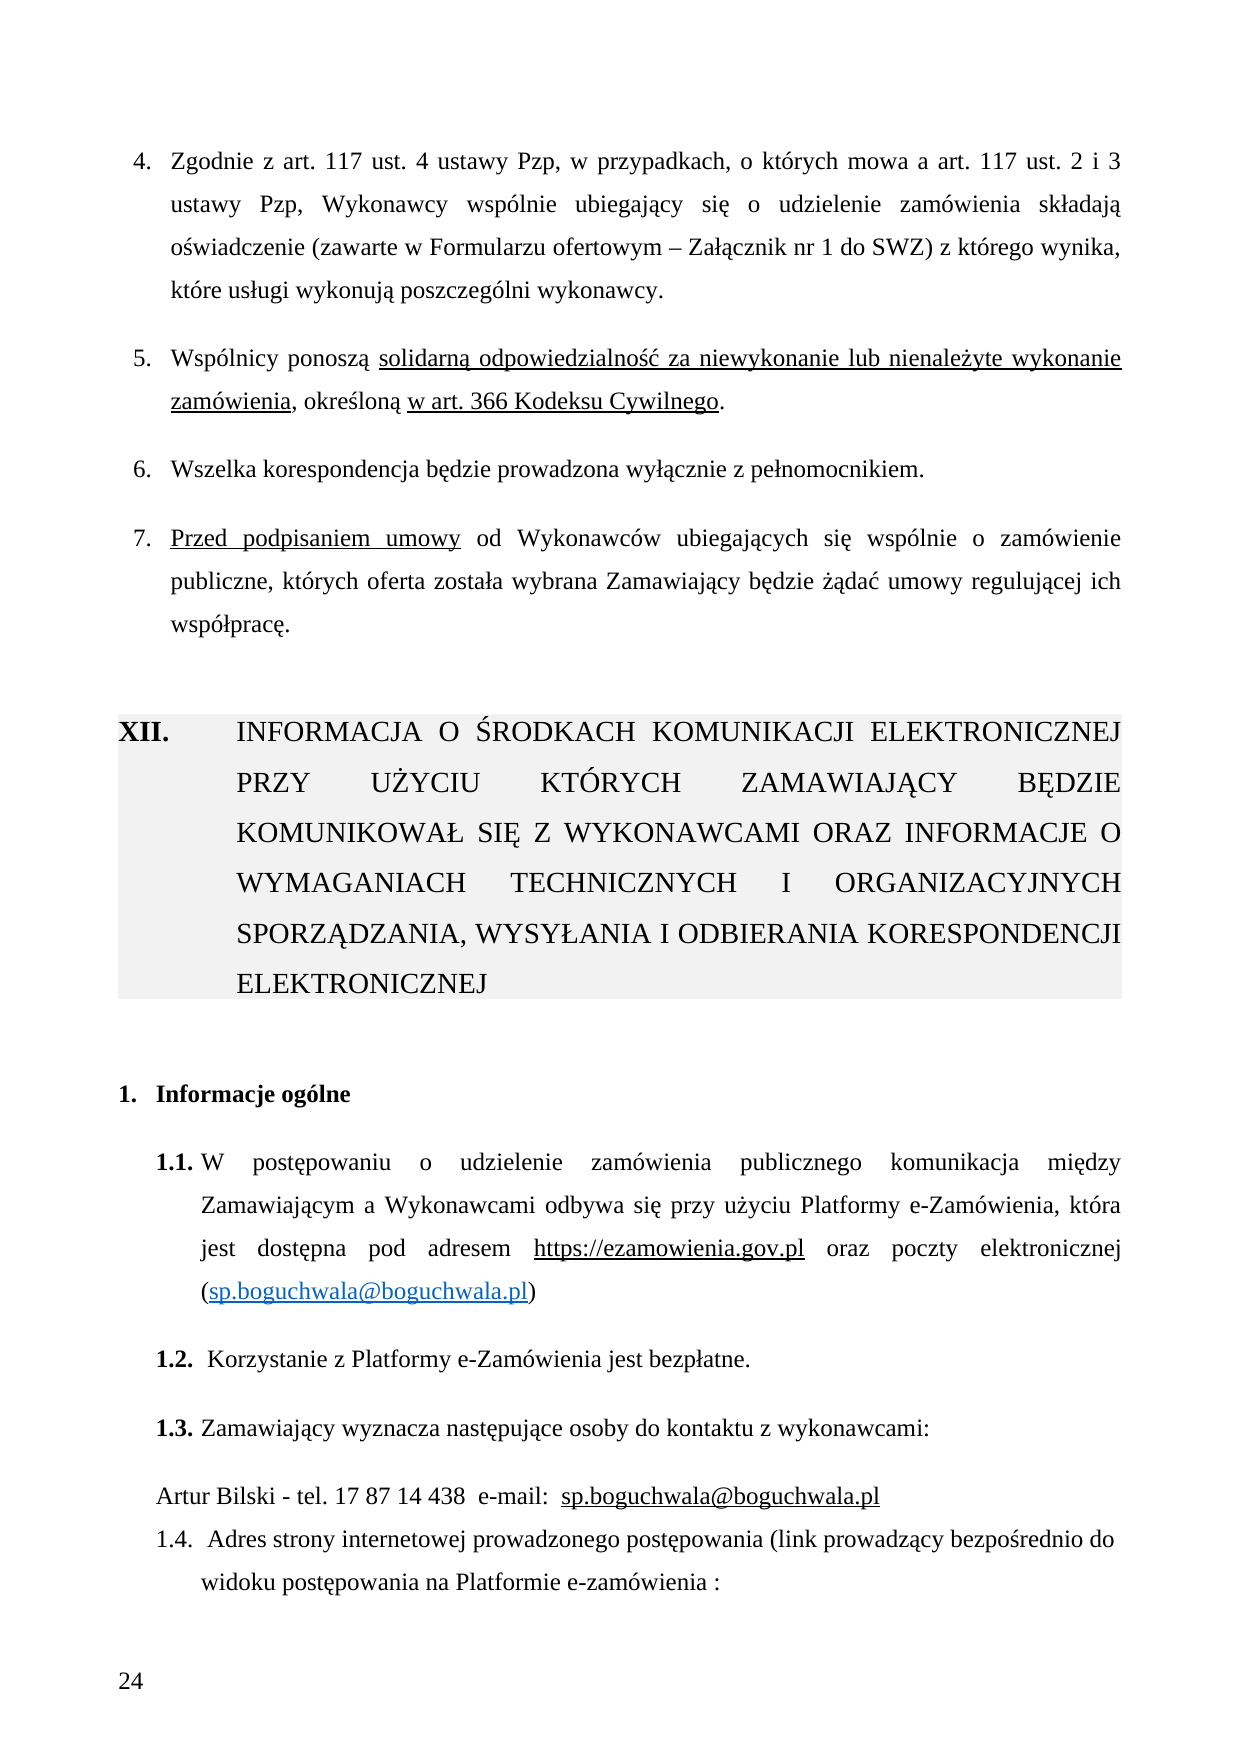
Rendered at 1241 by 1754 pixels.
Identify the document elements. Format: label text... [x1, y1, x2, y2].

list Zamawiający wyznacza następujące osoby do kontaktu z wykonawcami: [156, 1413, 1122, 1441]
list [156, 1524, 1122, 1596]
list Informacje ogólne [118, 1079, 1122, 1108]
list W postępowaniu o udzielenie zamówienia publicznego komunikacja między Zamawiającym a Wykonawcami odbywa się przy użyciu Platformy e-Zamówienia, która jest dostępna pod adresem https://ezamowienia.gov.pl oraz poczty elektronicznej (sp.boguchwala@boguchwala.pl) [156, 1147, 1122, 1305]
list Wspólnicy ponoszą solidarną odpowiedzialność za niewykonanie lub nienależyte wykonanie zamówienia, określoną w art. 366 Kodeksu Cywilnego. [133, 343, 1122, 415]
list Wszelka korespondencja będzie prowadzona wyłącznie z pełnomocnikiem. [133, 454, 1122, 483]
list Przed podpisaniem umowy od Wykonawców ubiegających się wspólnie o zamówienie publiczne, których oferta została wybrana Zamawiający będzie żądać umowy regulującej ich współpracę. [133, 523, 1122, 638]
subtitle INFORMACJA O ŚRODKACH KOMUNIKACJI ELEKTRONICZNEJ PRZY UŻYCIU KTÓRYCH ZAMAWIAJĄCY BĘDZIE KOMUNIKOWAŁ SIĘ Z WYKONAWCAMI ORAZ INFORMACJE O WYMAGANIACH TECHNICZNYCH I ORGANIZACYJNYCH SPORZĄDZANIA, WYSYŁANIA I ODBIERANIA KORESPONDENCJI ELEKTRONICZNEJ [118, 714, 1122, 999]
list Zgodnie z art. 117 ust. 4 ustawy Pzp, w przypadkach, o których mowa a art. 117 ust. 2 i 3 ustawy Pzp, Wykonawcy wspólnie ubiegający się o udzielenie zamówienia składają oświadczenie (zawarte w Formularzu ofertowym – Załącznik nr 1 do SWZ) z którego wynika, które usługi wykonują poszczególni wykonawcy. [133, 146, 1122, 304]
list Korzystanie z Platformy e-Zamówienia jest bezpłatne. [156, 1344, 1122, 1373]
text Artur Bilski - tel. 17 87 14 438 e-mail: sp.boguchwala@boguchwala.pl [156, 1481, 1122, 1509]
